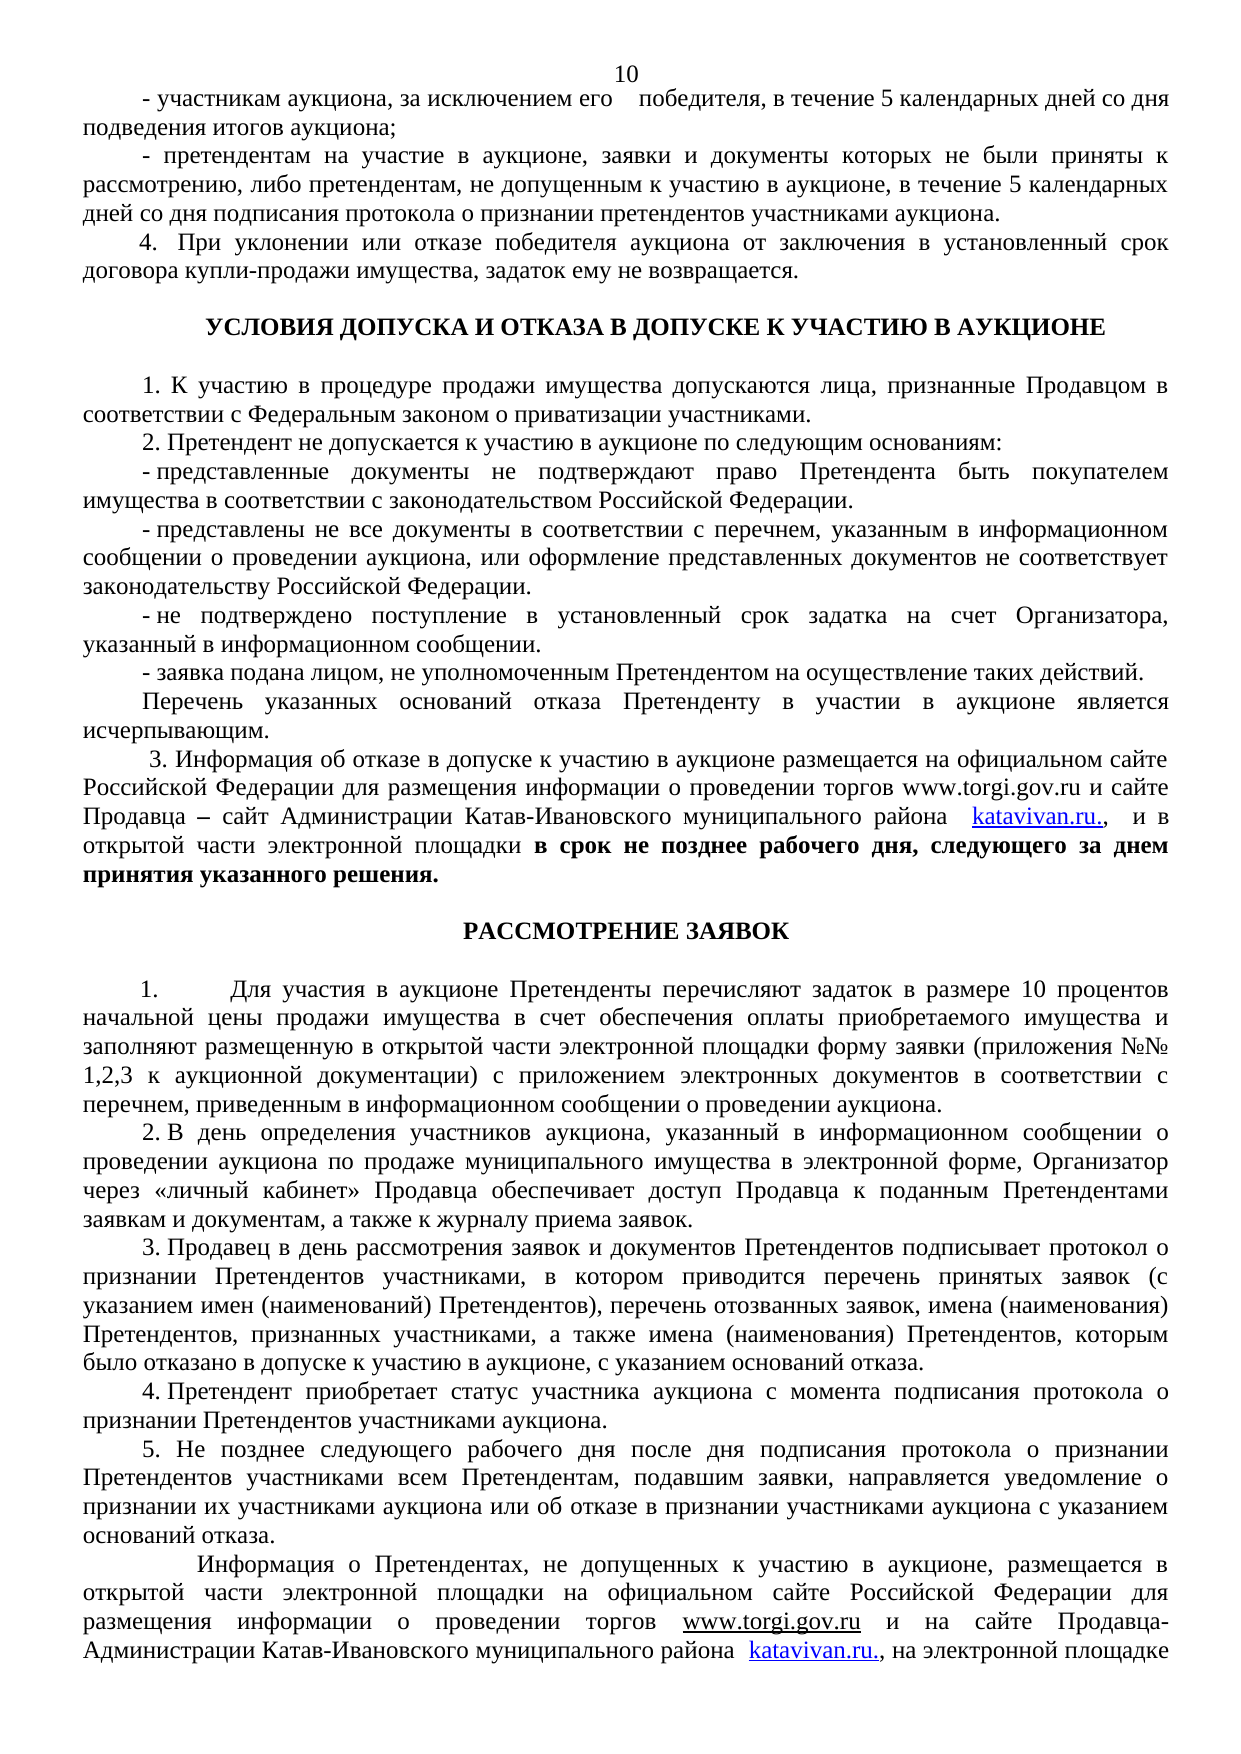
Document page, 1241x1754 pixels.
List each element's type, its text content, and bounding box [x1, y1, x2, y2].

text Перечень указанных оснований отказа Претенденту в участии в аукционе является исчерпывающим. [83, 686, 1169, 744]
text 5. Не позднее следующего рабочего дня после дня подписания протокола о признании Претендентов участниками всем Претендентам, подавшим заявки, направляется уведомление о признании их участниками аукциона или об отказе в признании участниками аукциона с указанием оснований отказа. [83, 1434, 1169, 1549]
text - участникам аукциона, за исключением его победителя, в течение 5 календарных дней со дня подведения итогов аукциона; [83, 83, 1169, 141]
text 4. При уклонении или отказе победителя аукциона от заключения в установленный срок договора купли-продажи имущества, задаток ему не возвращается. [83, 227, 1169, 284]
text 2. Претендент не допускается к участию в аукционе по следующим основаниям: [83, 427, 1169, 456]
text - не подтверждено поступление в установленный срок задатка на счет Организатора, указанный в информационном сообщении. [83, 600, 1169, 657]
text Условия допуска и отказа в допуске к участию в аукционе [83, 312, 1169, 341]
text Рассмотрение заявок [83, 916, 1169, 945]
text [83, 1549, 1169, 1664]
subtitle 3. Информация об отказе в допуске к участию в аукционе размещается на официальном сайте Российской Федерации для размещения информации о проведении торгов www.torgi.gov.ru и сайте Продавца – сайт Администрации Катав-Ивановского муниципального района katavivan.ru., и в открытой части электронной площадки в срок не позднее рабочего дня, следующего за днем принятия указанного решения. [83, 744, 1169, 887]
text 2. В день определения участников аукциона, указанный в информационном сообщении о проведении аукциона по продаже муниципального имущества в электронной форме, Организатор через «личный кабинет» Продавца обеспечивает доступ Продавца к поданным Претендентами заявкам и документам, а также к журналу приема заявок. [83, 1117, 1169, 1232]
text - представленные документы не подтверждают право Претендента быть покупателем имущества в соответствии с законодательством Российской Федерации. [83, 456, 1169, 514]
text - претендентам на участие в аукционе, заявки и документы которых не были приняты к рассмотрению, либо претендентам, не допущенным к участию в аукционе, в течение 5 календарных дней со дня подписания протокола о признании претендентов участниками аукциона. [83, 141, 1169, 227]
text 3. Продавец в день рассмотрения заявок и документов Претендентов подписывает протокол о признании Претендентов участниками, в котором приводится перечень принятых заявок (с указанием имен (наименований) Претендентов), перечень отозванных заявок, имена (наименования) Претендентов, признанных участниками, а также имена (наименования) Претендентов, которым было отказано в допуске к участию в аукционе, с указанием оснований отказа. [83, 1232, 1169, 1376]
list Для участия в аукционе Претенденты перечисляют задаток в размере 10 процентов начальной цены продажи имущества в счет обеспечения оплаты приобретаемого имущества и заполняют размещенную в открытой части электронной площадки форму заявки (приложения №№ 1,2,3 к аукционной документации) с приложением электронных документов в соответствии с перечнем, приведенным в информационном сообщении о проведении аукциона. [83, 974, 1169, 1117]
list 4. Претендент приобретает статус участника аукциона с момента подписания протокола о признании Претендентов участниками аукциона. [83, 1376, 1169, 1434]
text - представлены не все документы в соответствии с перечнем, указанным в информационном сообщении о проведении аукциона, или оформление представленных документов не соответствует законодательству Российской Федерации. [83, 514, 1169, 600]
text 1. К участию в процедуре продажи имущества допускаются лица, признанные Продавцом в соответствии с Федеральным законом о приватизации участниками. [83, 370, 1169, 427]
text - заявка подана лицом, не уполномоченным Претендентом на осуществление таких действий. [83, 657, 1169, 686]
